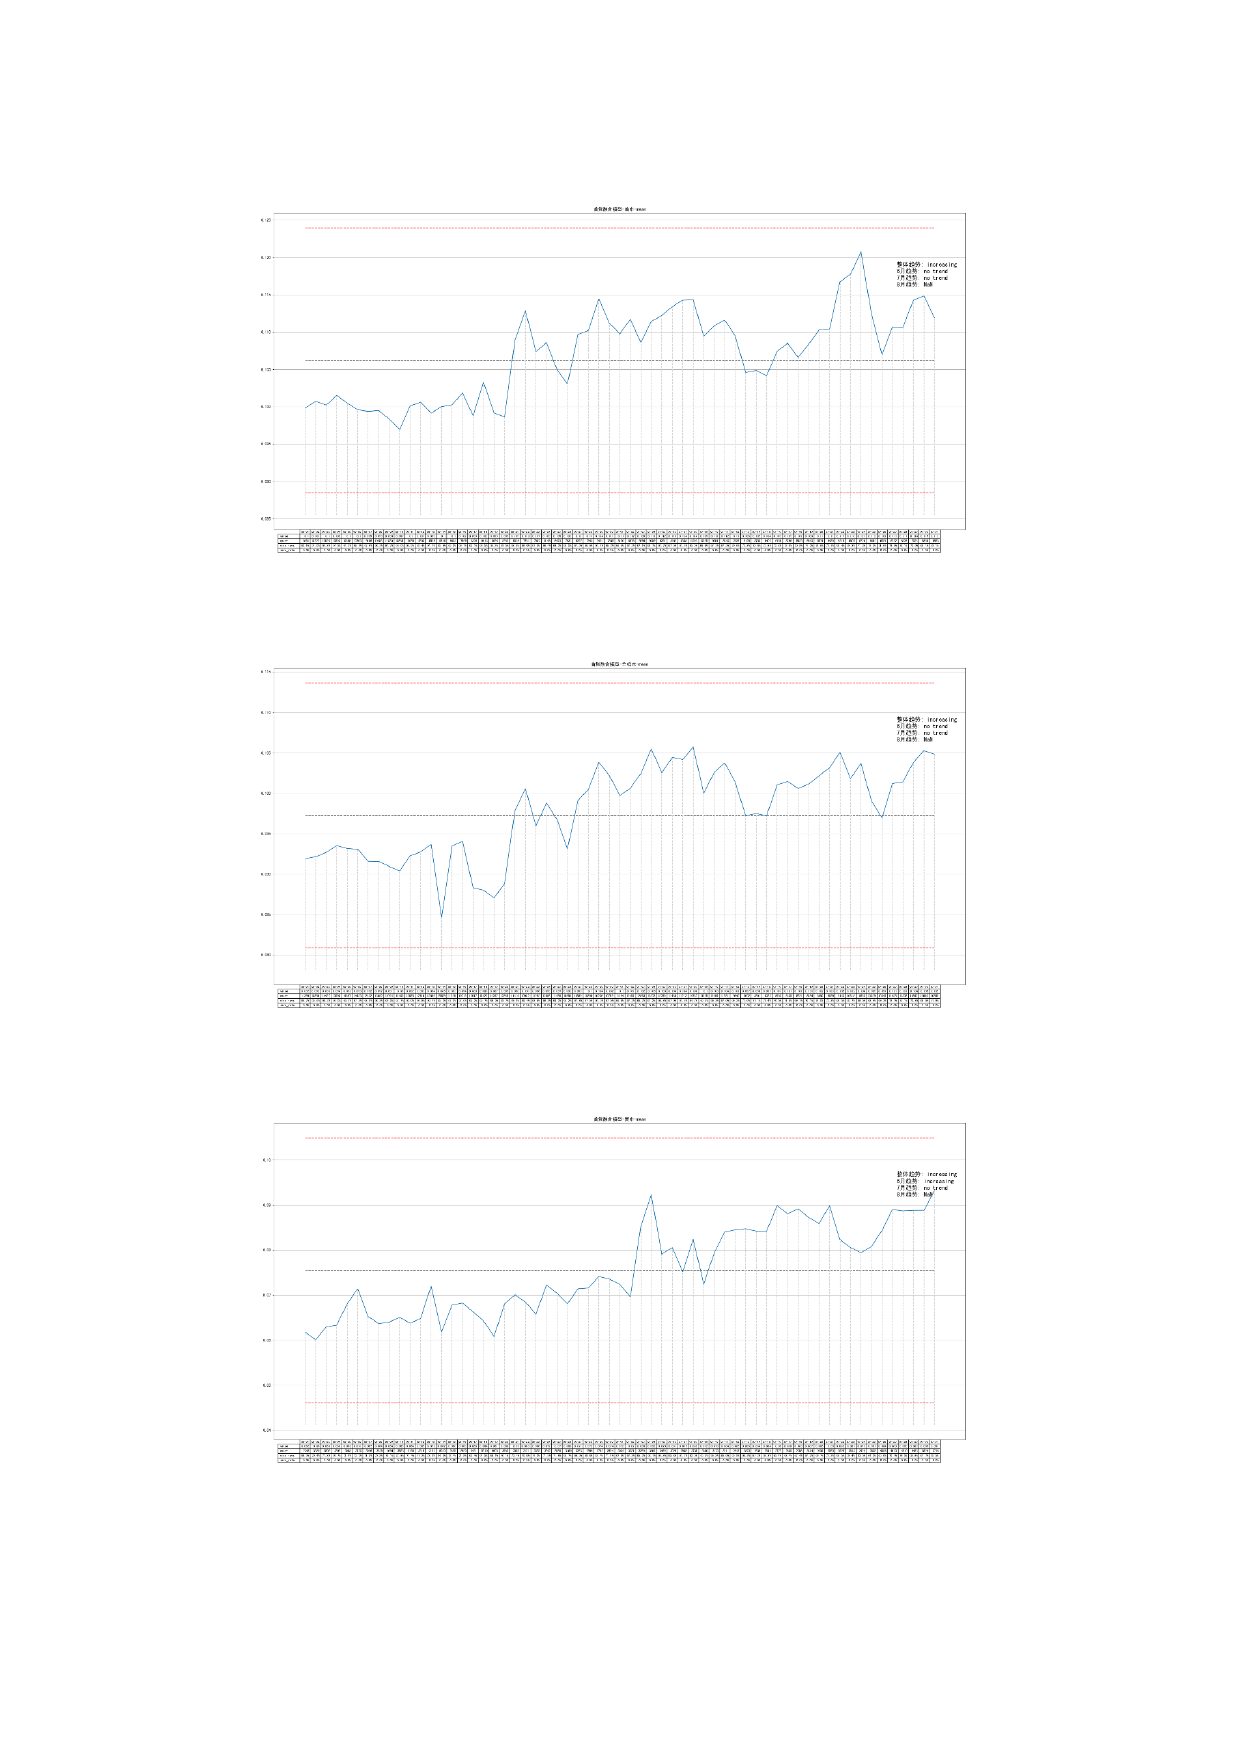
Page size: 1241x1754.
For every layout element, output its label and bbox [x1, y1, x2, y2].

picture [187, 617, 1052, 1049]
picture [187, 1072, 1052, 1504]
picture [187, 162, 1052, 594]
